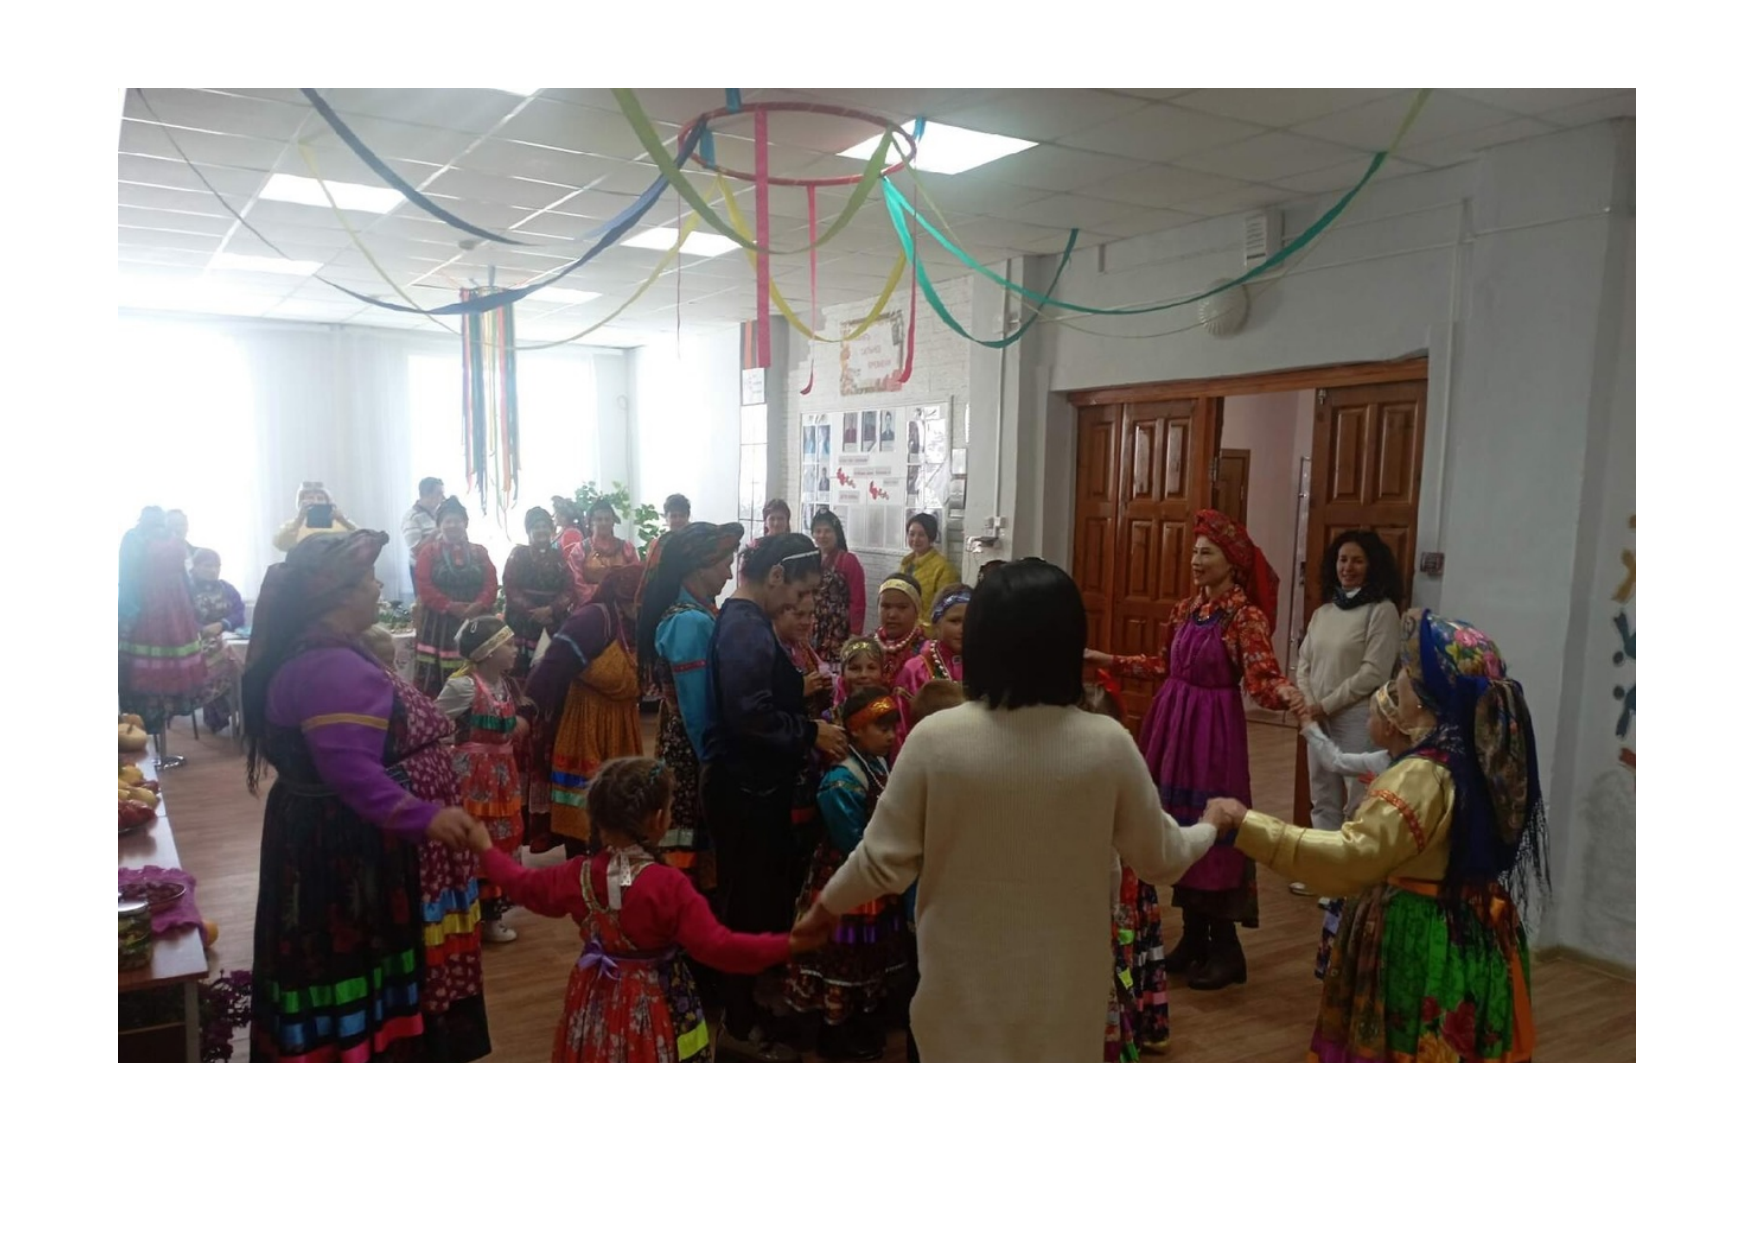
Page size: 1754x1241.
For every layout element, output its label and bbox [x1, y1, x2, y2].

picture [118, 88, 1636, 1063]
